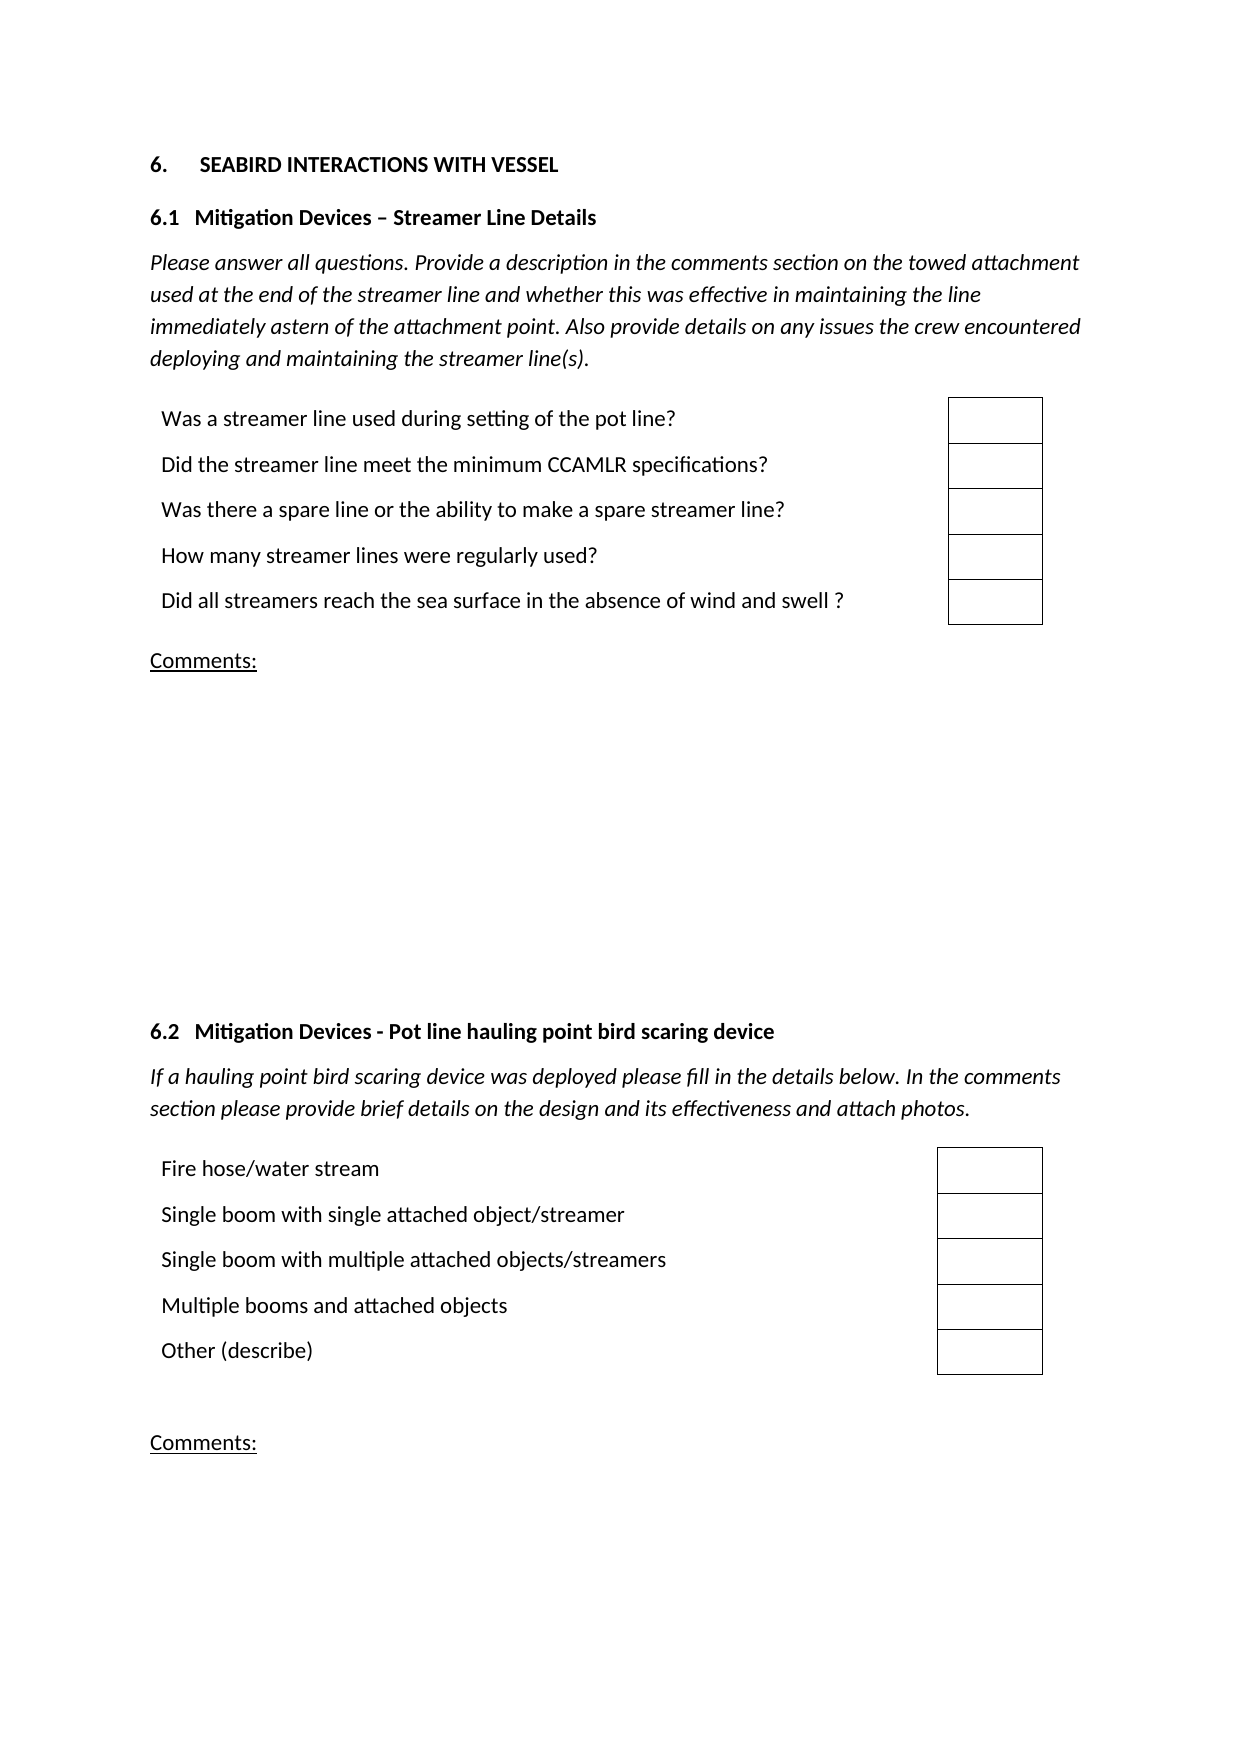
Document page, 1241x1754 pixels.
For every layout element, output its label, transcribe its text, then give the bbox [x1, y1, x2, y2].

table_cell [949, 444, 1042, 488]
table_cell [938, 1194, 1042, 1238]
table_header [938, 1148, 1042, 1193]
table_cell Multiple booms and attached objects [150, 1284, 937, 1329]
subtitle Mitigation Devices – Streamer Line Details [150, 203, 1090, 231]
text Comments: [150, 1428, 1090, 1456]
subtitle SEABIRD INTERACTIONS WITH VESSEL [150, 150, 1090, 178]
table_header Was a streamer line used during setting of the pot line? [150, 397, 948, 443]
table_cell Was there a spare line or the ability to make a spare streamer line? [150, 488, 948, 533]
table_header Fire hose/water stream [150, 1147, 937, 1193]
table_cell [949, 489, 1042, 533]
table_cell Single boom with single attached object/streamer [150, 1193, 937, 1238]
table_cell Did the streamer line meet the minimum CCAMLR specifications? [150, 443, 948, 488]
table_header [949, 398, 1042, 443]
table_cell Single boom with multiple attached objects/streamers [150, 1238, 937, 1283]
table_cell Did all streamers reach the sea surface in the absence of wind and swell ? [150, 579, 948, 624]
table_cell [938, 1239, 1042, 1283]
subtitle Mitigation Devices - Pot line hauling point bird scaring device [150, 1017, 1090, 1045]
table_cell How many streamer lines were regularly used? [150, 534, 948, 579]
table_cell [938, 1285, 1042, 1329]
table_cell [938, 1330, 1042, 1374]
text Comments: [150, 646, 1090, 674]
text If a hauling point bird scaring device was deployed please fill in the details below. In the comments section please provide brief details on the design and its effectiveness and attach photos. [150, 1062, 1090, 1122]
table_cell [949, 535, 1042, 579]
text Please answer all questions. Provide a description in the comments section on the towed attachment used at the end of the streamer line and whether this was effective in maintaining the line immediately astern of the attachment point. Also provide details on any issues the crew encountered deploying and maintaining the streamer line(s). [150, 248, 1090, 372]
table_cell [949, 580, 1042, 624]
table_cell Other (describe) [150, 1329, 937, 1374]
